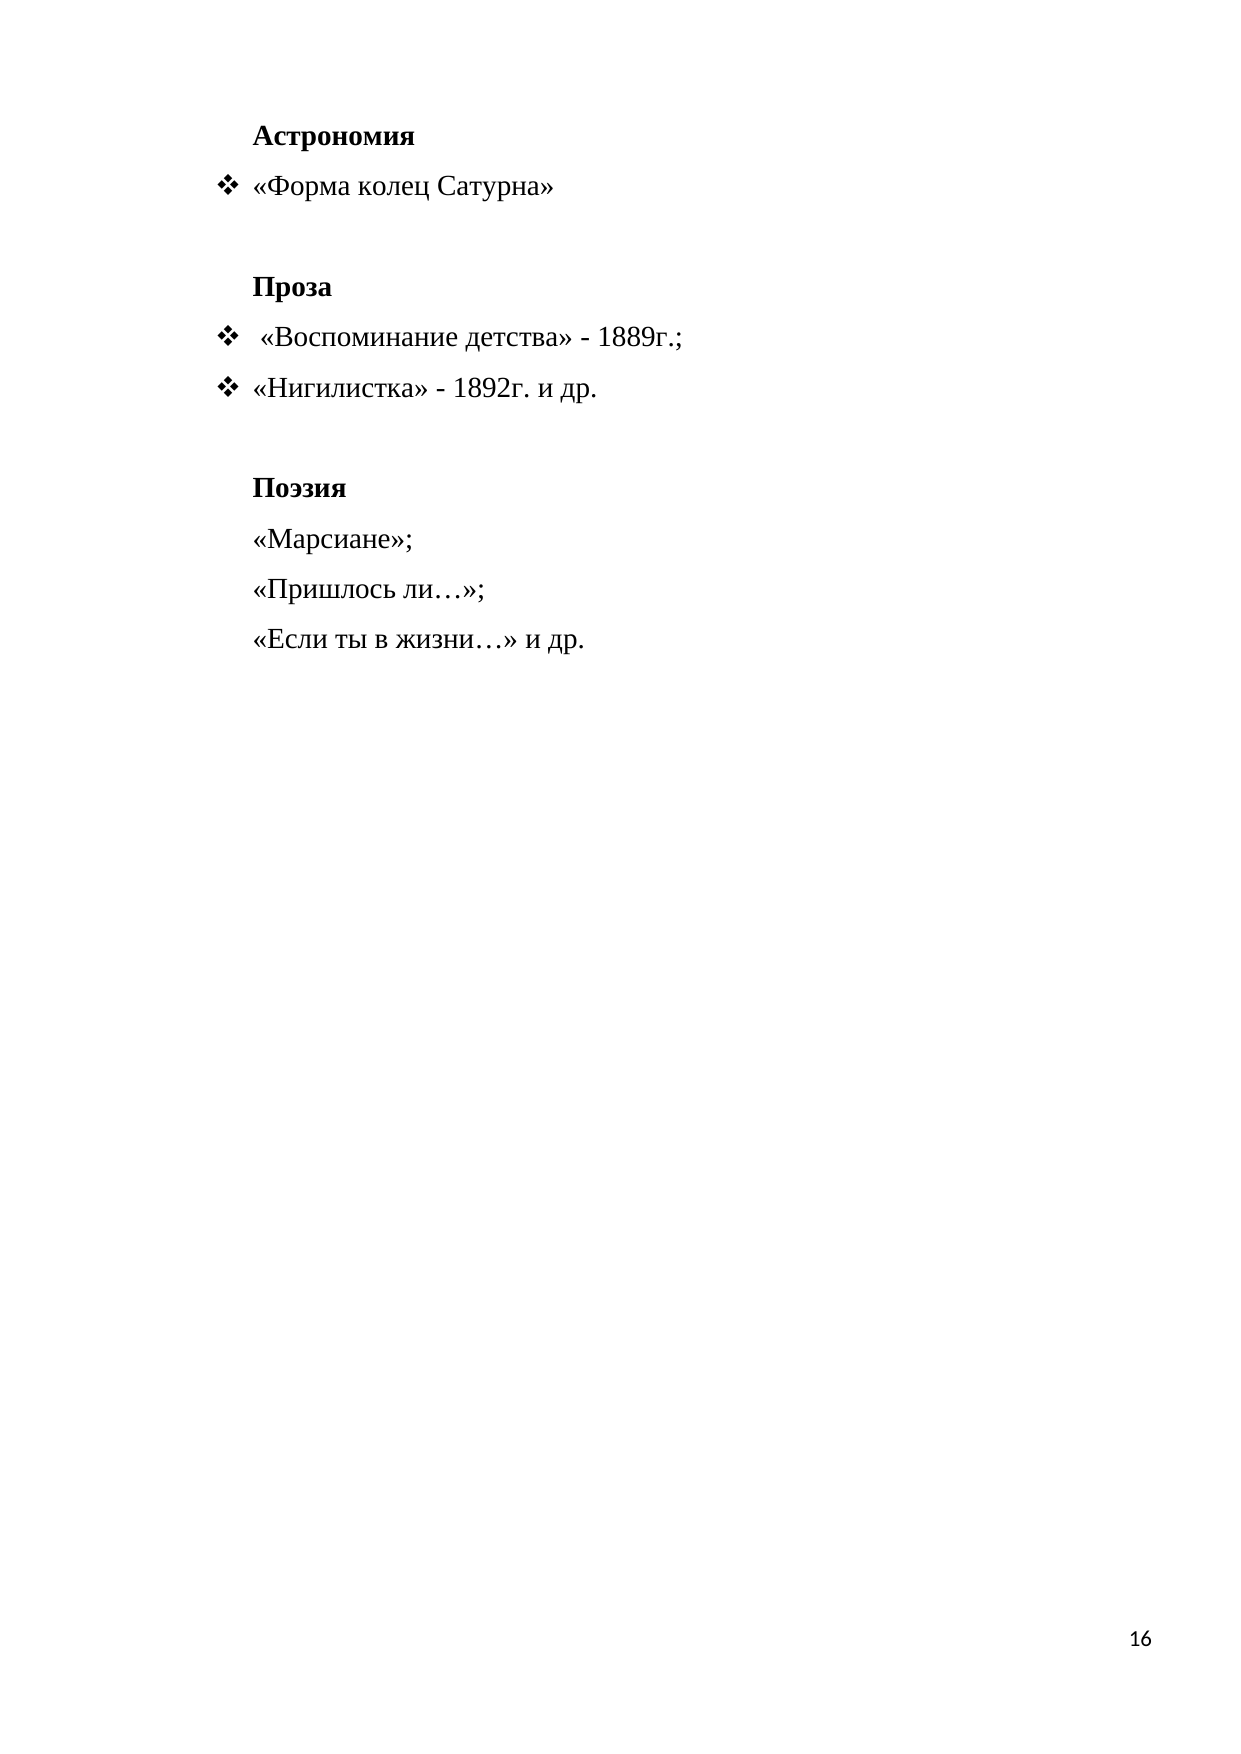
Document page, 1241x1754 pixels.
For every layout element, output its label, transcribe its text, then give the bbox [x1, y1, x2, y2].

list Проза [252, 269, 1152, 303]
list Астрономия [252, 118, 1152, 152]
list «Марсиане»; [252, 521, 1152, 554]
list «Нигилистка» - 1892г. и др. [215, 370, 1152, 403]
list «Пришлось ли…»; [252, 571, 1152, 605]
list «Если ты в жизни…» и др. [252, 622, 1152, 655]
list «Форма колец Сатурна» [215, 168, 1152, 202]
list Поэзия [252, 471, 1152, 504]
list «Воспоминание детства» - 1889г.; [215, 319, 1152, 353]
